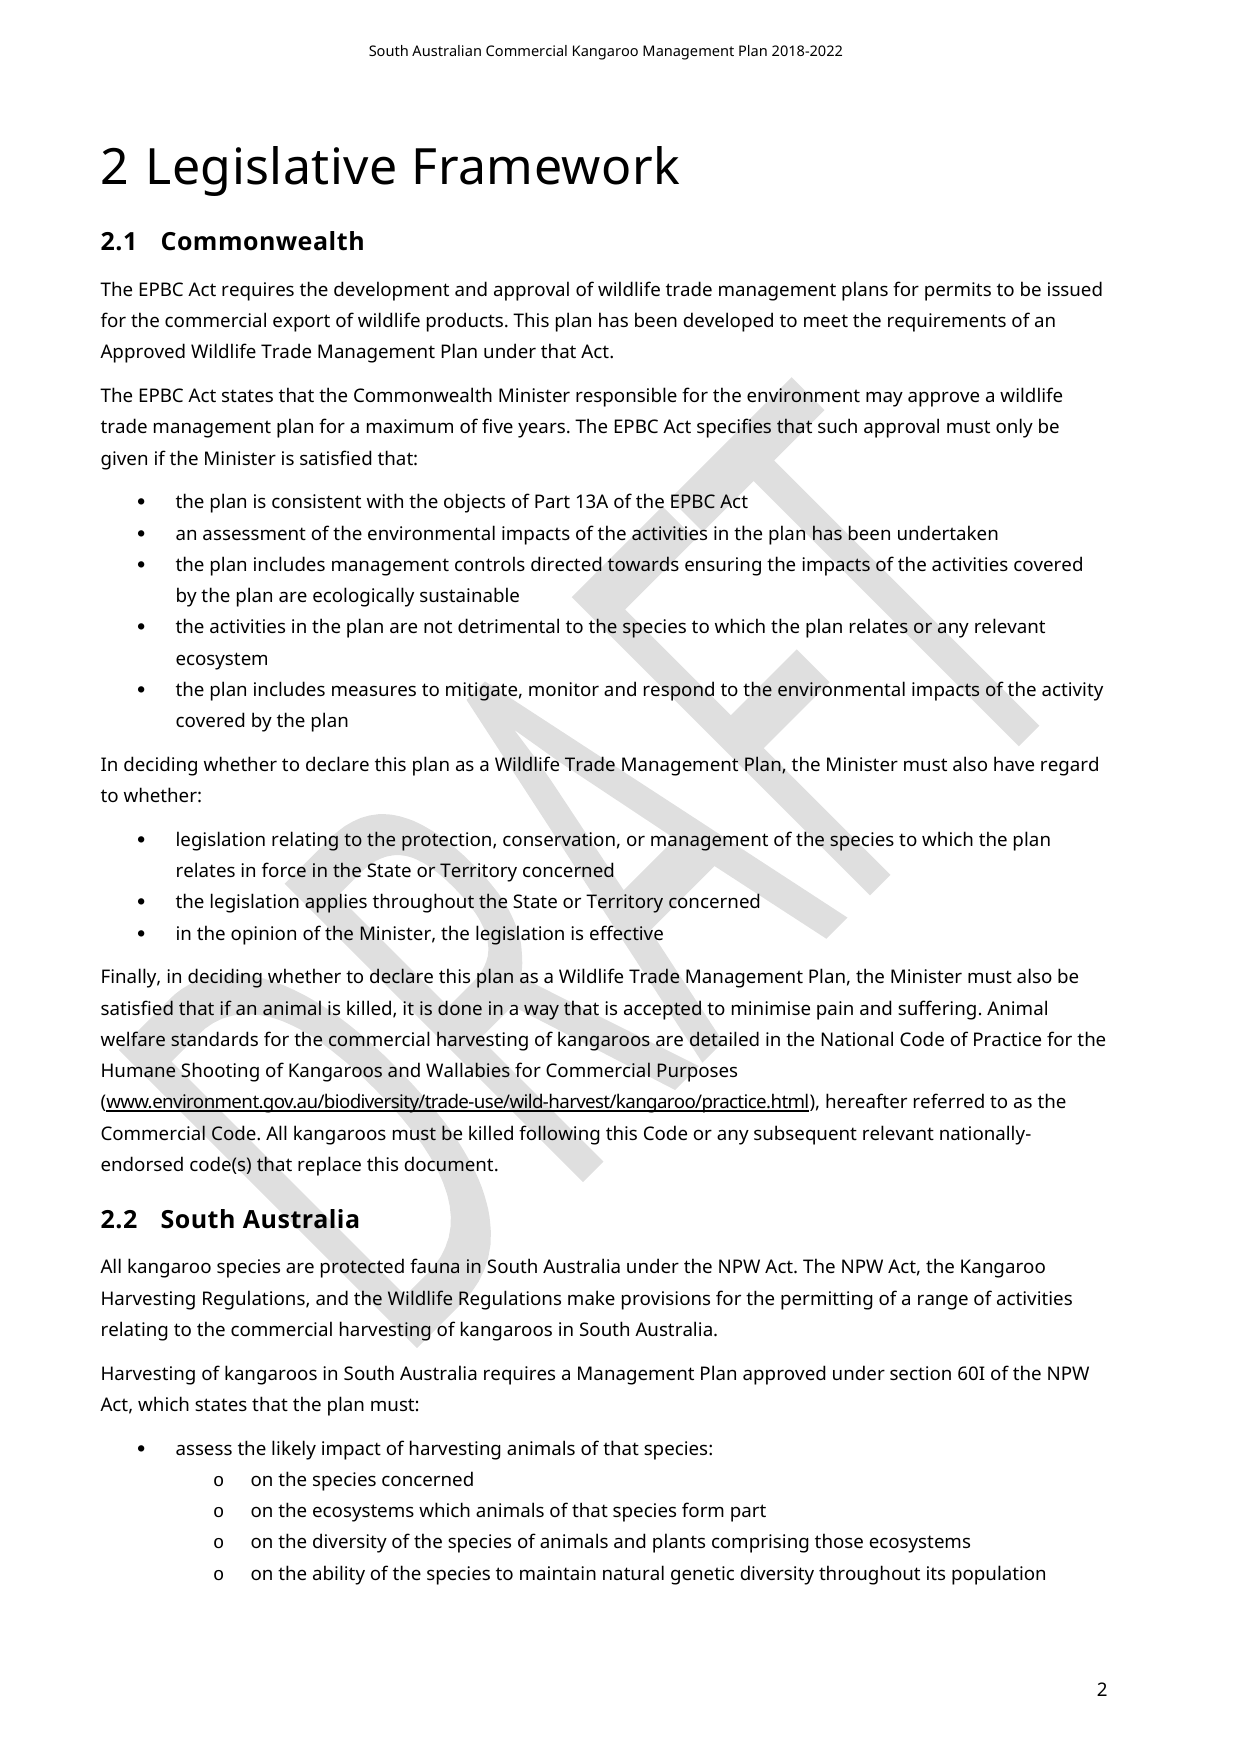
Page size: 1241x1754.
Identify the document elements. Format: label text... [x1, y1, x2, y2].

list an assessment of the environmental impacts of the activities in the plan has been undertaken [138, 514, 1107, 545]
list the plan is consistent with the objects of Part 13A of the EPBC Act [138, 483, 1107, 514]
subtitle Legislative Framework [100, 131, 1107, 199]
list assess the likely impact of harvesting animals of that species: [138, 1429, 1107, 1461]
list the plan includes measures to mitigate, monitor and respond to the environmental impacts of the activity covered by the plan [138, 670, 1107, 733]
subtitle South Australia [100, 1202, 1107, 1236]
text Finally, in deciding whether to declare this plan as a Wildlife Trade Management Plan, the Minister must also be satisfied that if an animal is killed, it is done in a way that is accepted to minimise pain and suffering. Animal welfare standards for the commercial harvesting of kangaroos are detailed in the National Code of Practice for the Humane Shooting of Kangaroos and Wallabies for Commercial Purposes (www.environment.gov.au/biodiversity/trade-use/wild-harvest/kangaroo/practice.html), hereafter referred to as the Commercial Code. All kangaroos must be killed following this Code or any subsequent relevant nationally-endorsed code(s) that replace this document. [100, 958, 1107, 1177]
text All kangaroo species are protected fauna in South Australia under the NPW Act. The NPW Act, the Kangaroo Harvesting Regulations, and the Wildlife Regulations make provisions for the permitting of a range of activities relating to the commercial harvesting of kangaroos in South Australia. [100, 1248, 1107, 1342]
list legislation relating to the protection, conservation, or management of the species to which the plan relates in force in the State or Territory concerned [138, 820, 1107, 883]
text The EPBC Act states that the Commonwealth Minister responsible for the environment may approve a wildlife trade management plan for a maximum of five years. The EPBC Act specifies that such approval must only be given if the Minister is satisfied that: [100, 377, 1107, 470]
subtitle Commonwealth [100, 224, 1107, 258]
text In deciding whether to declare this plan as a Wildlife Trade Management Plan, the Minister must also have regard to whether: [100, 745, 1107, 808]
list in the opinion of the Minister, the legislation is effective [138, 914, 1107, 945]
text The EPBC Act requires the development and approval of wildlife trade management plans for permits to be issued for the commercial export of wildlife products. This plan has been developed to meet the requirements of an Approved Wildlife Trade Management Plan under that Act. [100, 270, 1107, 364]
list the plan includes management controls directed towards ensuring the impacts of the activities covered by the plan are ecologically sustainable [138, 545, 1107, 608]
text Harvesting of kangaroos in South Australia requires a Management Plan approved under section 60I of the NPW Act, which states that the plan must: [100, 1354, 1107, 1417]
list on the diversity of the species of animals and plants comprising those ecosystems [213, 1523, 1107, 1554]
list on the ecosystems which animals of that species form part [213, 1492, 1107, 1523]
list on the ability of the species to maintain natural genetic diversity throughout its population [213, 1554, 1107, 1586]
list the activities in the plan are not detrimental to the species to which the plan relates or any relevant ecosystem [138, 608, 1107, 670]
list the legislation applies throughout the State or Territory concerned [138, 883, 1107, 914]
list on the species concerned [213, 1461, 1107, 1492]
